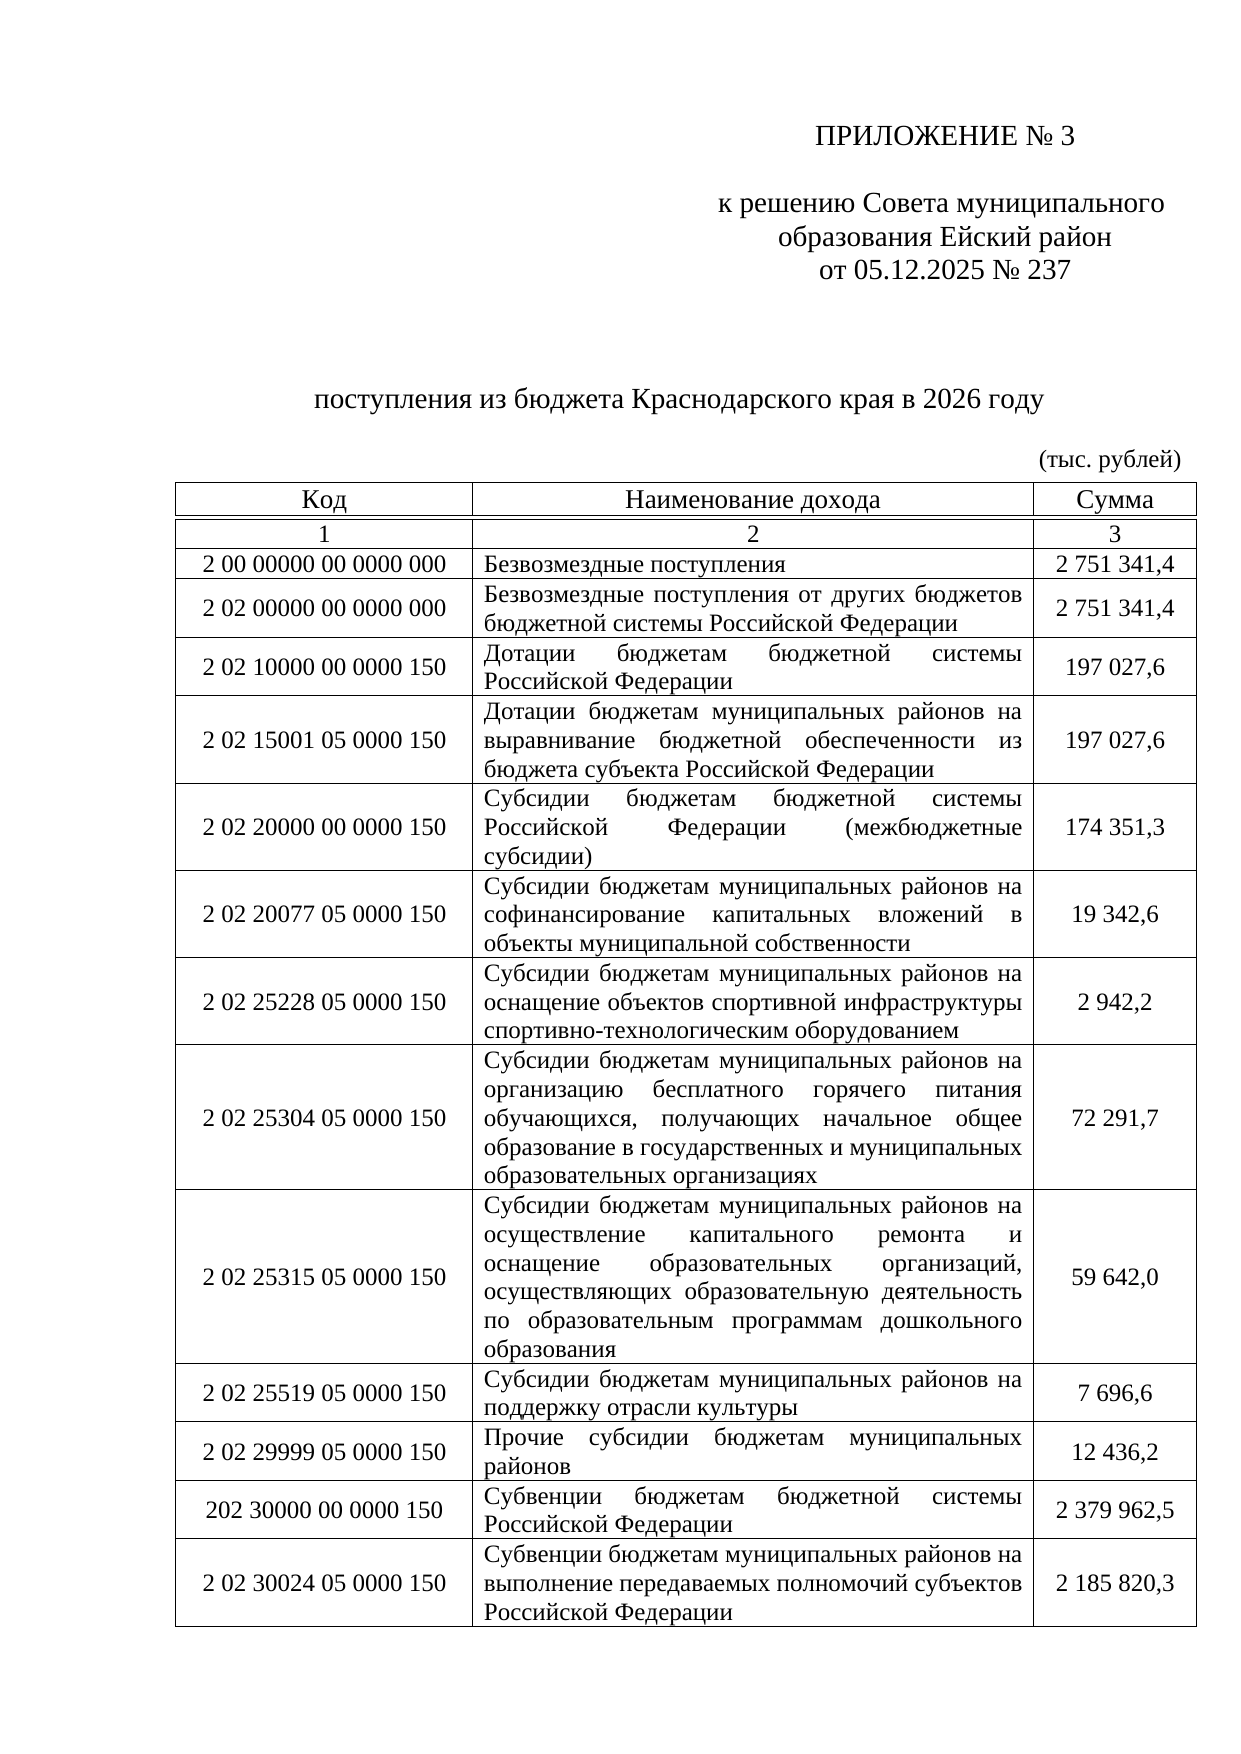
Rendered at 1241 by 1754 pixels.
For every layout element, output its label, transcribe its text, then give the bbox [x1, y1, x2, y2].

table_cell 2 02 29999 05 0000 150 [176, 1422, 472, 1480]
table_cell Субвенции бюджетам муниципальных районов на выполнение передаваемых полномочий субъектов Российской Федерации [473, 1539, 1033, 1626]
table_cell 2 751 341,4 [1034, 579, 1196, 637]
text Приложение № 3 [709, 118, 1181, 152]
table_cell 72 291,7 [1034, 1045, 1196, 1189]
table_cell Прочие субсидии бюджетам муниципальных районов [473, 1422, 1033, 1480]
table_header Сумма [1034, 483, 1196, 515]
table_cell 2 02 25315 05 0000 150 [176, 1190, 472, 1363]
table_cell Субвенции бюджетам бюджетной системы Российской Федерации [473, 1481, 1033, 1538]
table_cell 2 02 25519 05 0000 150 [176, 1364, 472, 1421]
table_cell 2 00 00000 00 0000 000 [176, 549, 472, 578]
table_cell 2 02 20077 05 0000 150 [176, 871, 472, 957]
table_cell 2 02 20000 00 0000 150 [176, 784, 472, 870]
text (тыс. рублей) [177, 444, 1181, 473]
table_cell 174 351,3 [1034, 784, 1196, 870]
text от 05.12.2025 № 237 [709, 252, 1181, 286]
table_header Код [176, 483, 472, 515]
table_cell Безвозмездные поступления [473, 549, 1033, 578]
table_cell 2 02 15001 05 0000 150 [176, 696, 472, 782]
text поступления из бюджета Краснодарского края в 2026 году [177, 382, 1181, 415]
table_cell Субсидии бюджетам муниципальных районов на оснащение объектов спортивной инфраструктуры спортивно-технологическим оборудованием [473, 958, 1033, 1044]
table_cell 7 696,6 [1034, 1364, 1196, 1421]
table_cell 2 02 10000 00 0000 150 [176, 638, 472, 695]
table_header Наименование дохода [473, 483, 1033, 515]
table_header 2 [473, 520, 1033, 548]
table_cell 2 02 00000 00 0000 000 [176, 579, 472, 637]
table_cell 2 02 30024 05 0000 150 [176, 1539, 472, 1626]
table_cell Дотации бюджетам бюджетной системы Российской Федерации [473, 638, 1033, 695]
text к решению Совета муниципального образования Ейский район [709, 185, 1181, 252]
table_cell 2 02 25228 05 0000 150 [176, 958, 472, 1044]
table_cell 59 642,0 [1034, 1190, 1196, 1363]
table_cell 197 027,6 [1034, 696, 1196, 782]
table_cell Дотации бюджетам муниципальных районов на выравнивание бюджетной обеспеченности из бюджета субъекта Российской Федерации [473, 696, 1033, 782]
table_cell 19 342,6 [1034, 871, 1196, 957]
table_cell 12 436,2 [1034, 1422, 1196, 1480]
table_cell 2 379 962,5 [1034, 1481, 1196, 1538]
table_cell 202 30000 00 0000 150 [176, 1481, 472, 1538]
table_cell 2 942,2 [1034, 958, 1196, 1044]
table_cell 2 185 820,3 [1034, 1539, 1196, 1626]
table_cell Субсидии бюджетам муниципальных районов на поддержку отрасли культуры [473, 1364, 1033, 1421]
table_cell 2 02 25304 05 0000 150 [176, 1045, 472, 1189]
table_cell 2 751 341,4 [1034, 549, 1196, 578]
table_cell Субсидии бюджетам бюджетной системы Российской Федерации (межбюджетные субсидии) [473, 784, 1033, 870]
table_cell Субсидии бюджетам муниципальных районов на организацию бесплатного горячего питания обучающихся, получающих начальное общее образование в государственных и муниципальных образовательных организациях [473, 1045, 1033, 1189]
table_cell Субсидии бюджетам муниципальных районов на софинансирование капитальных вложений в объекты муниципальной собственности [473, 871, 1033, 957]
table_header 3 [1034, 520, 1196, 548]
table_cell Безвозмездные поступления от других бюджетов бюджетной системы Российской Федерации [473, 579, 1033, 637]
table_cell Субсидии бюджетам муниципальных районов на осуществление капитального ремонта и оснащение образовательных организаций, осуществляющих образовательную деятельность по образовательным программам дошкольного образования [473, 1190, 1033, 1363]
table_header 1 [176, 520, 472, 548]
table_cell 197 027,6 [1034, 638, 1196, 695]
